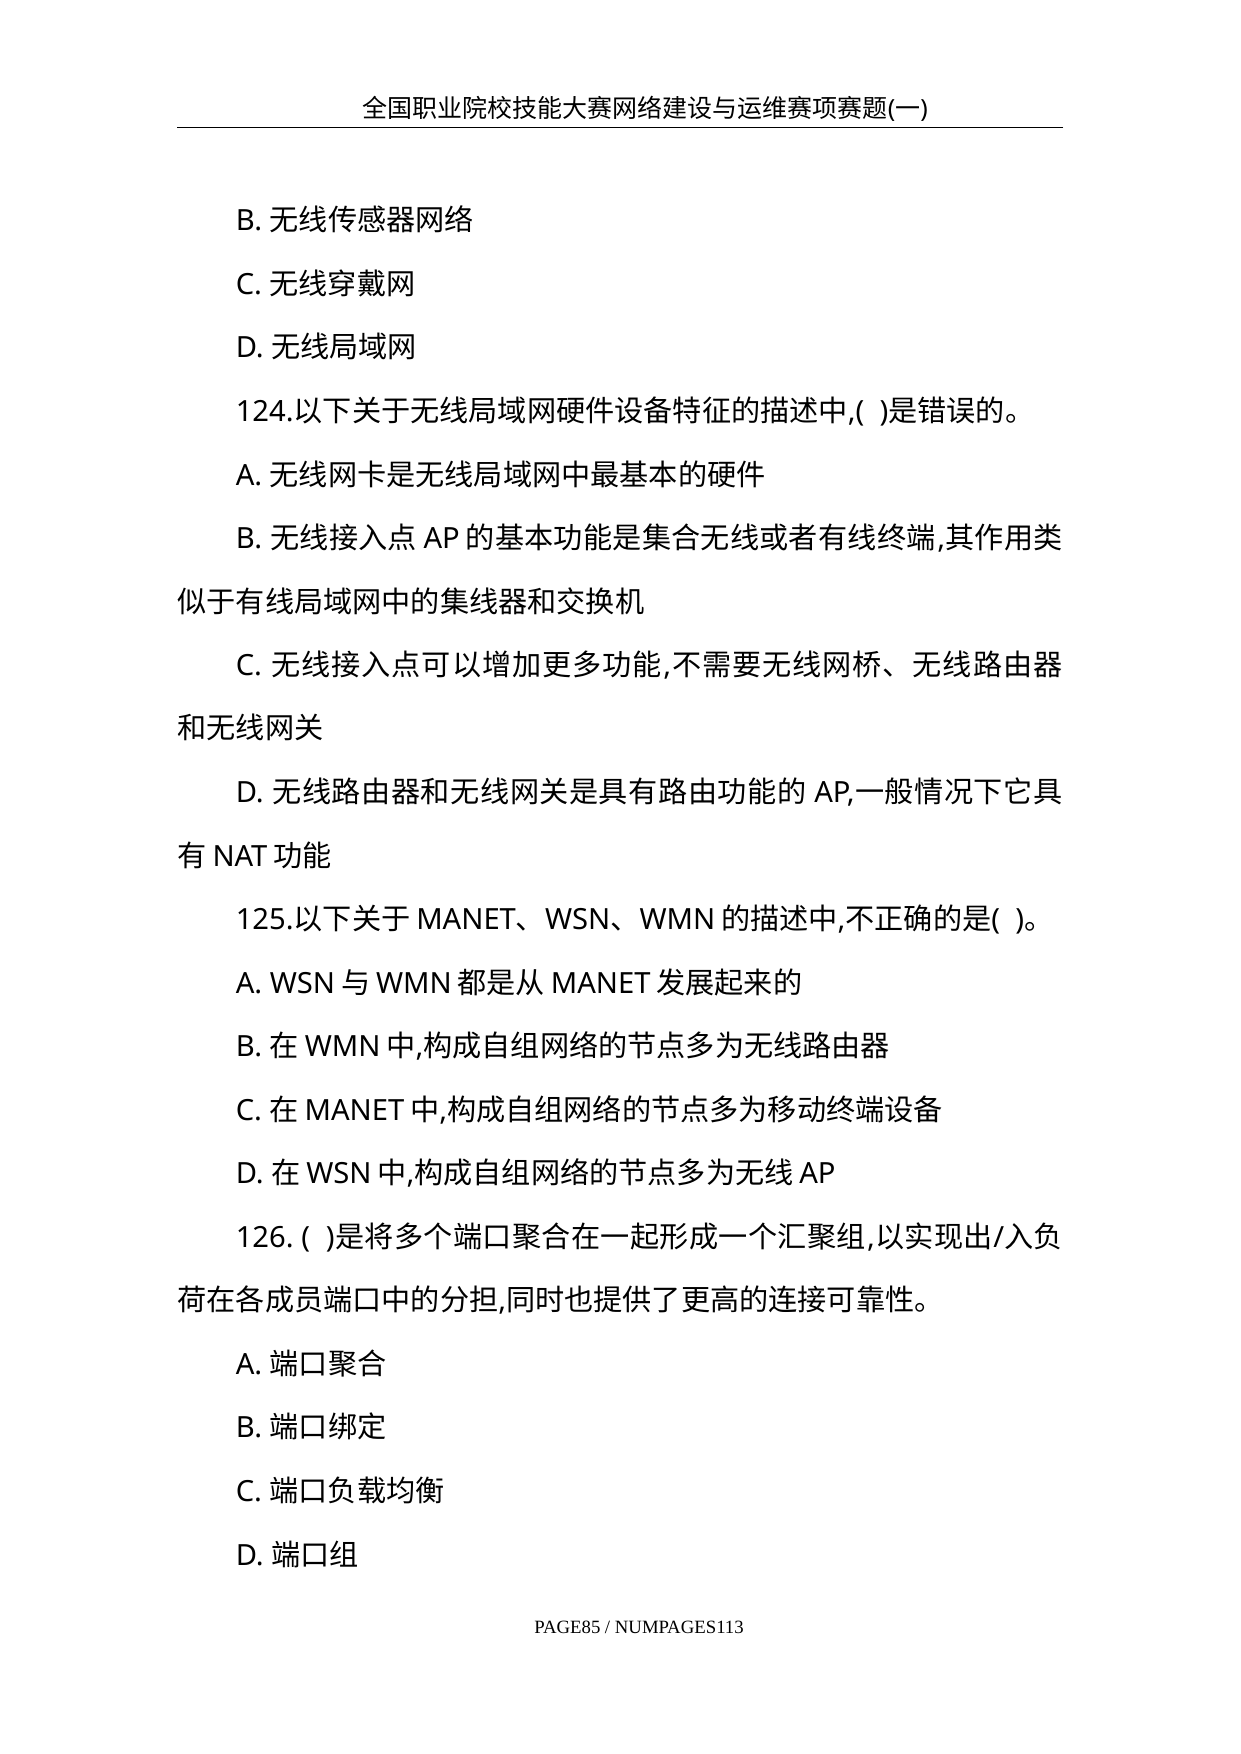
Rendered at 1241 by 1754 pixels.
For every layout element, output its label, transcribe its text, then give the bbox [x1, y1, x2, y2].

text A. 无线网卡是无线局域网中最基本的硬件 [177, 451, 1063, 493]
text B. 无线接入点AP的基本功能是集合无线或者有线终端,其作用类似于有线局域网中的集线器和交换机 [177, 514, 1063, 620]
text C. 无线穿戴网 [177, 260, 1063, 303]
text B. 端口绑定 [177, 1404, 1063, 1446]
text D. 在WSN中,构成自组网络的节点多为无线AP [177, 1150, 1063, 1192]
text A. 端口聚合 [177, 1340, 1063, 1383]
text C. 端口负载均衡 [177, 1467, 1063, 1510]
text D. 端口组 [177, 1531, 1063, 1573]
text 126. ( )是将多个端口聚合在一起形成一个汇聚组,以实现出/入负荷在各成员端口中的分担,同时也提供了更高的连接可靠性。 [177, 1213, 1063, 1319]
text 125.以下关于MANET、WSN、WMN的描述中,不正确的是( )。 [177, 896, 1063, 938]
text B. 在WMN中,构成自组网络的节点多为无线路由器 [177, 1023, 1063, 1065]
text 124.以下关于无线局域网硬件设备特征的描述中,( )是错误的。 [177, 387, 1063, 430]
text D. 无线路由器和无线网关是具有路由功能的AP,一般情况下它具有NAT功能 [177, 768, 1063, 874]
text D. 无线局域网 [177, 324, 1063, 366]
text C. 无线接入点可以增加更多功能,不需要无线网桥、无线路由器和无线网关 [177, 642, 1063, 747]
text B. 无线传感器网络 [177, 197, 1063, 239]
text A. WSN与WMN都是从MANET发展起来的 [177, 959, 1063, 1002]
text C. 在MANET中,构成自组网络的节点多为移动终端设备 [177, 1086, 1063, 1129]
